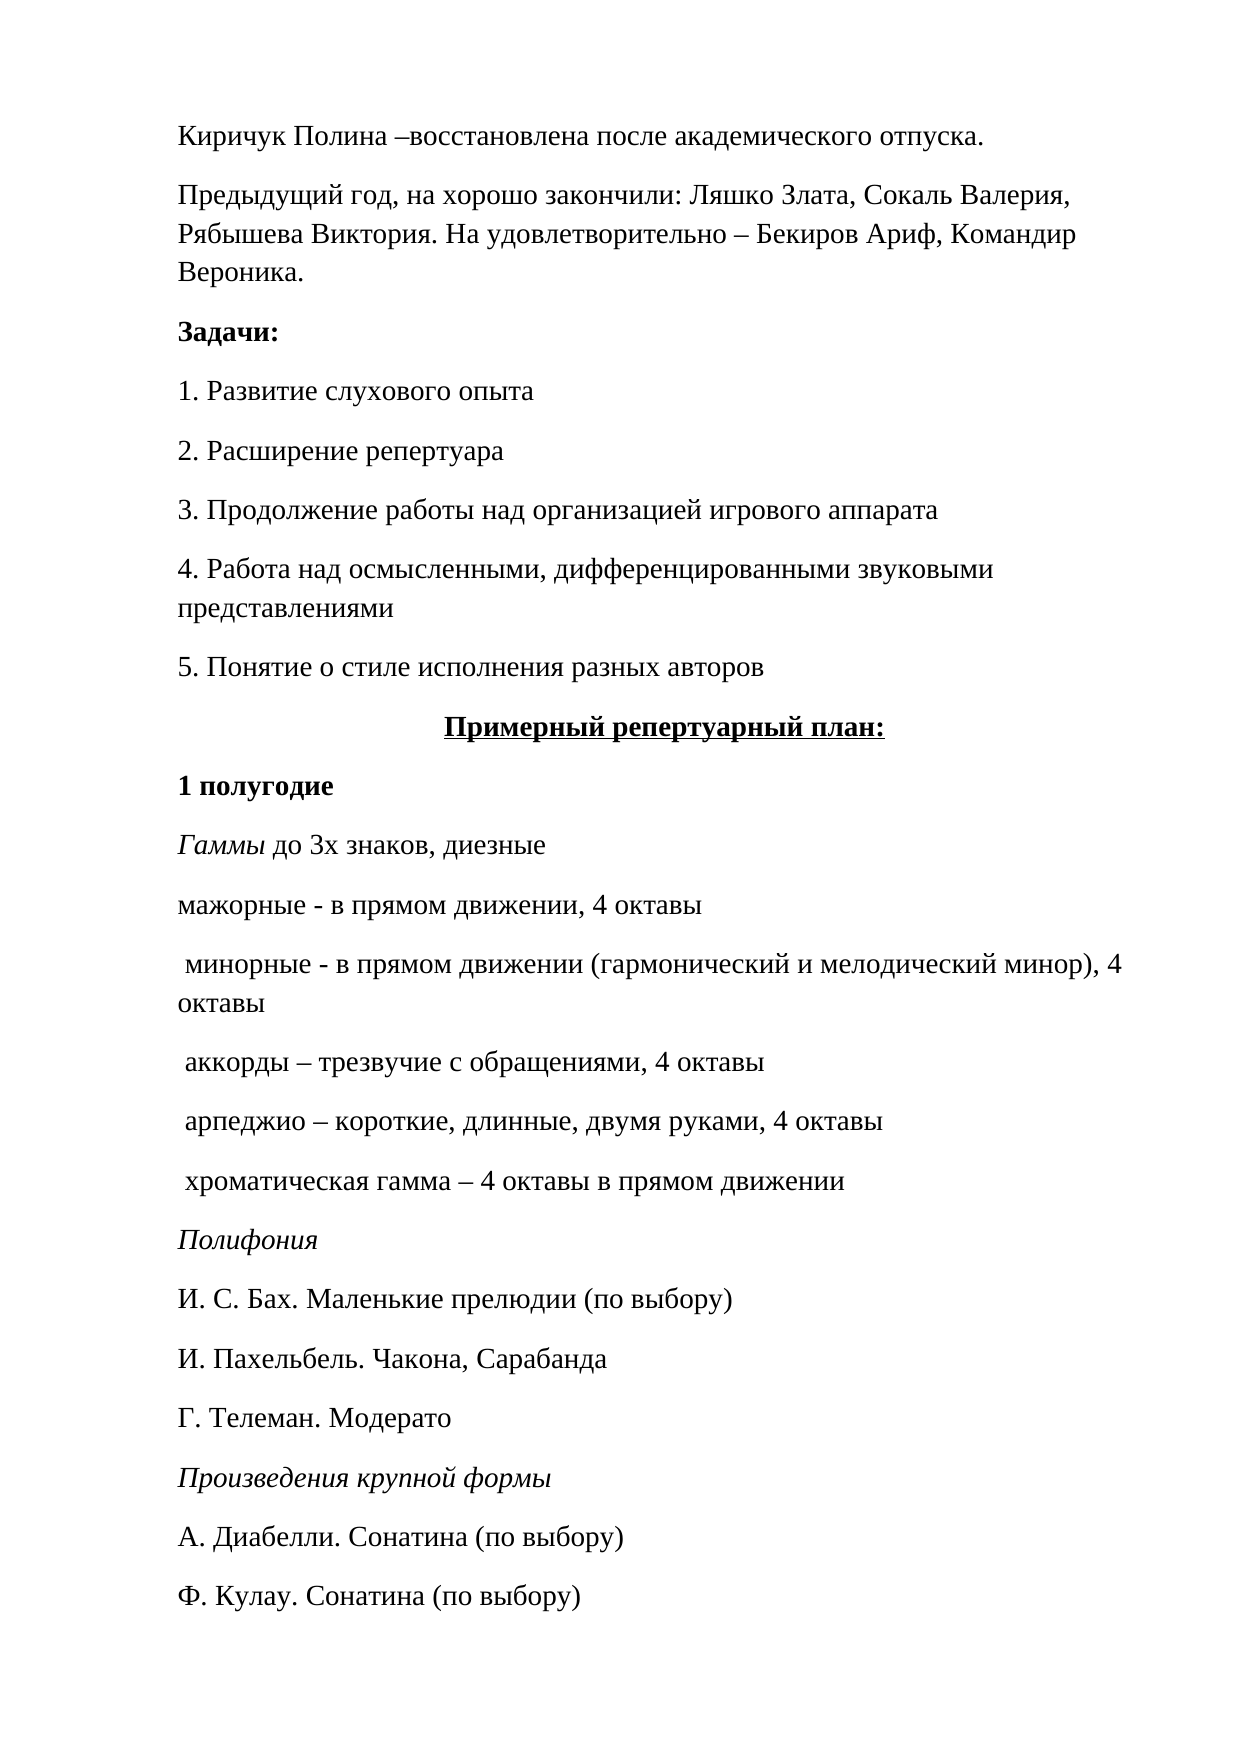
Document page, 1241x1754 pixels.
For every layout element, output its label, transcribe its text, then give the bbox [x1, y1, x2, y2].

text 1. Развитие слухового опыта [177, 373, 1152, 407]
text Примерный репертуарный план: [177, 709, 1152, 742]
text Полифония [177, 1222, 1152, 1256]
text Произведения крупной формы [177, 1460, 1152, 1493]
text 4. Работа над осмысленными, дифференцированными звуковыми представлениями [177, 551, 1152, 623]
text 2. Расширение репертуара [177, 433, 1152, 466]
text аккорды – трезвучие с обращениями, 4 октавы [177, 1044, 1152, 1078]
text Предыдущий год, на хорошо закончили: Ляшко Злата, Сокаль Валерия, Рябышева Виктория. На удовлетворительно – Бекиров Ариф, Командир Вероника. [177, 177, 1152, 288]
text минорные - в прямом движении (гармонический и мелодический минор), 4 октавы [177, 946, 1152, 1018]
text Г. Телеман. Модерато [177, 1400, 1152, 1434]
text 3. Продолжение работы над организацией игрового аппарата [177, 492, 1152, 526]
text Гаммы до 3х знаков, диезные [177, 827, 1152, 861]
text А. Диабелли. Сонатина (по выбору) [177, 1519, 1152, 1553]
text 1 полугодие [177, 768, 1152, 802]
text 5. Понятие о стиле исполнения разных авторов [177, 649, 1152, 683]
text Задачи: [177, 314, 1152, 347]
text И. Пахельбель. Чакона, Сарабанда [177, 1341, 1152, 1374]
text арпеджио – короткие, длинные, двумя руками, 4 октавы [177, 1103, 1152, 1137]
text мажорные - в прямом движении, 4 октавы [177, 887, 1152, 920]
text Киричук Полина –восстановлена после академического отпуска. [177, 118, 1152, 152]
text хроматическая гамма – 4 октавы в прямом движении [177, 1163, 1152, 1196]
text И. С. Бах. Маленькие прелюдии (по выбору) [177, 1282, 1152, 1315]
text Ф. Кулау. Сонатина (по выбору) [177, 1578, 1152, 1612]
